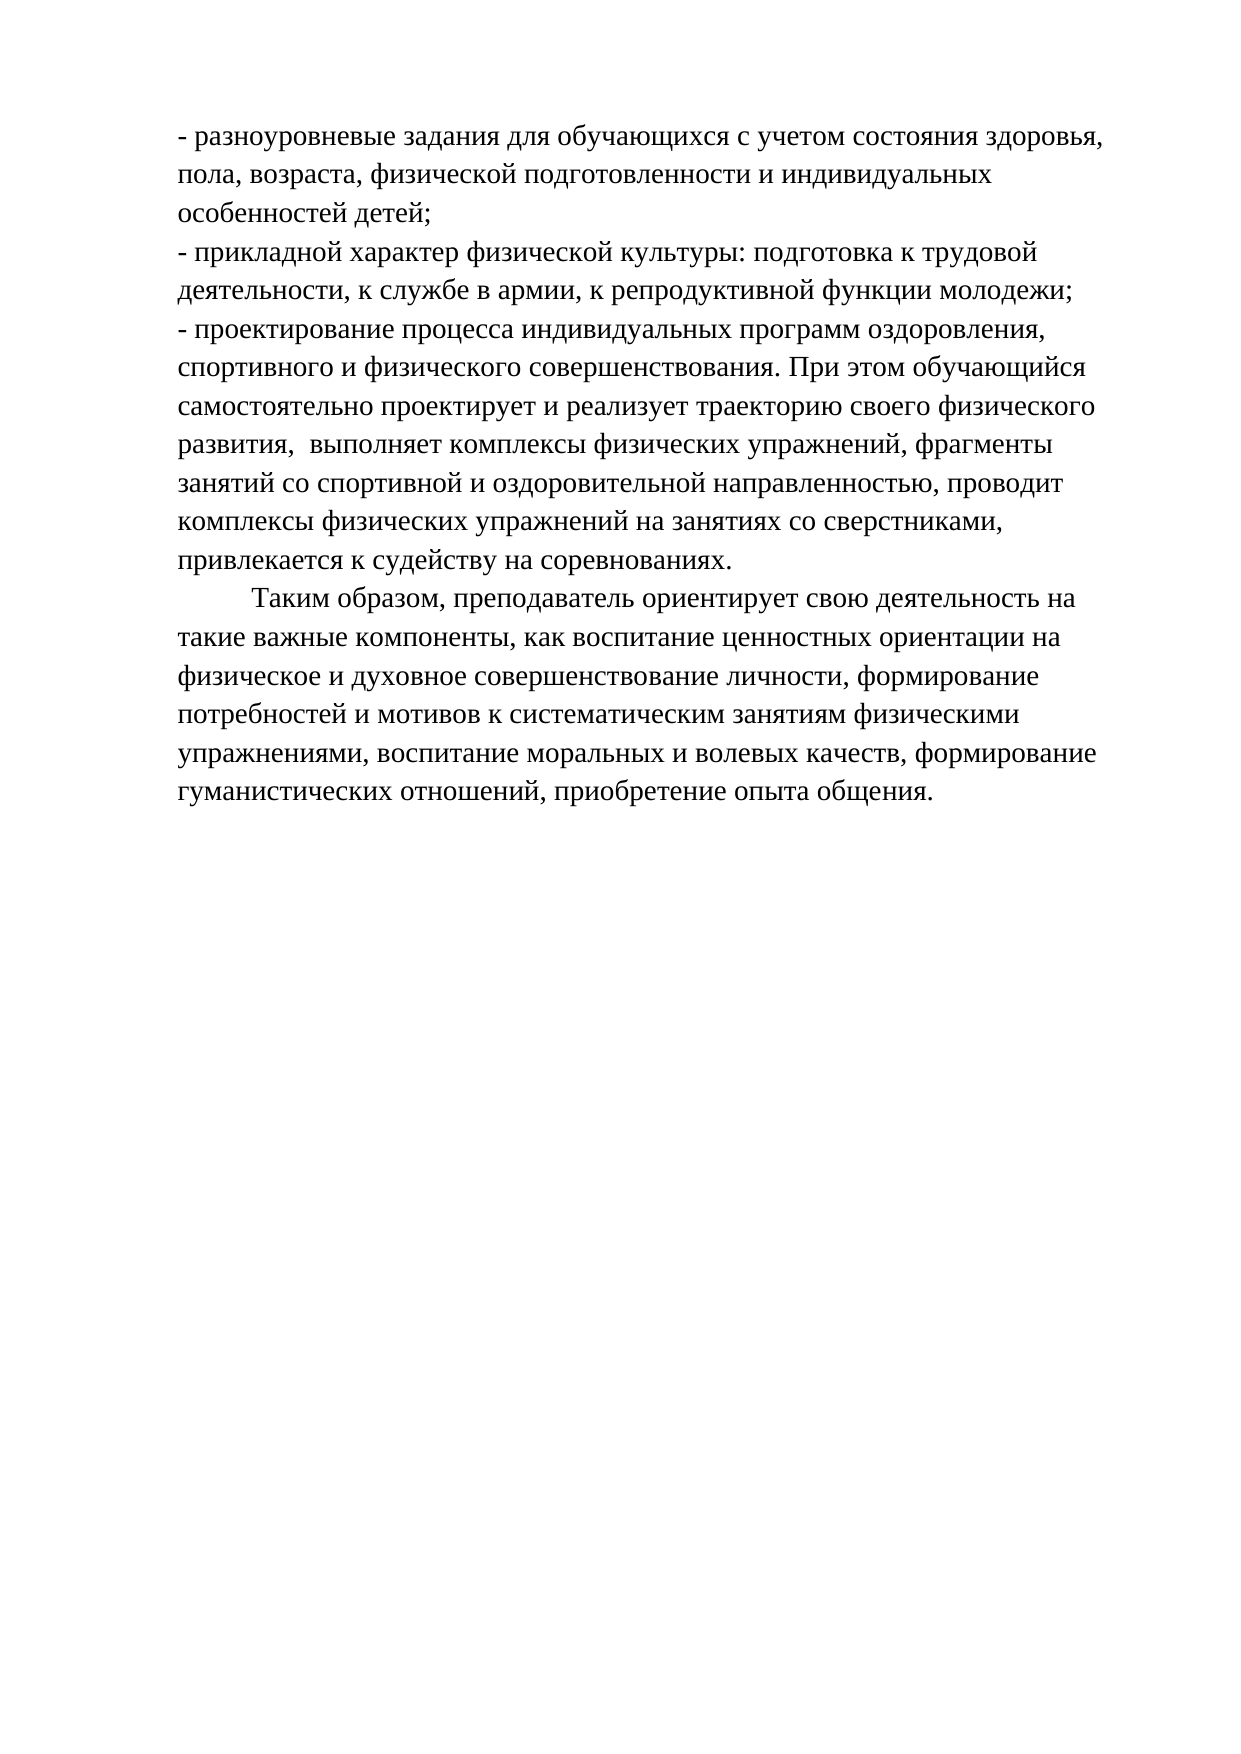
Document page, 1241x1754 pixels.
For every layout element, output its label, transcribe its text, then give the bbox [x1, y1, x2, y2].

text Таким образом, преподаватель ориентирует свою деятельность на такие важные компоненты, как воспитание ценностных ориентации на физическое и духовное совершенствование личности, формирование потребностей и мотивов к систематическим занятиям физическими упражнениями, воспитание моральных и волевых качеств, формирование гуманистических отношений, приобретение опыта общения. [177, 581, 1152, 807]
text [177, 118, 1152, 576]
